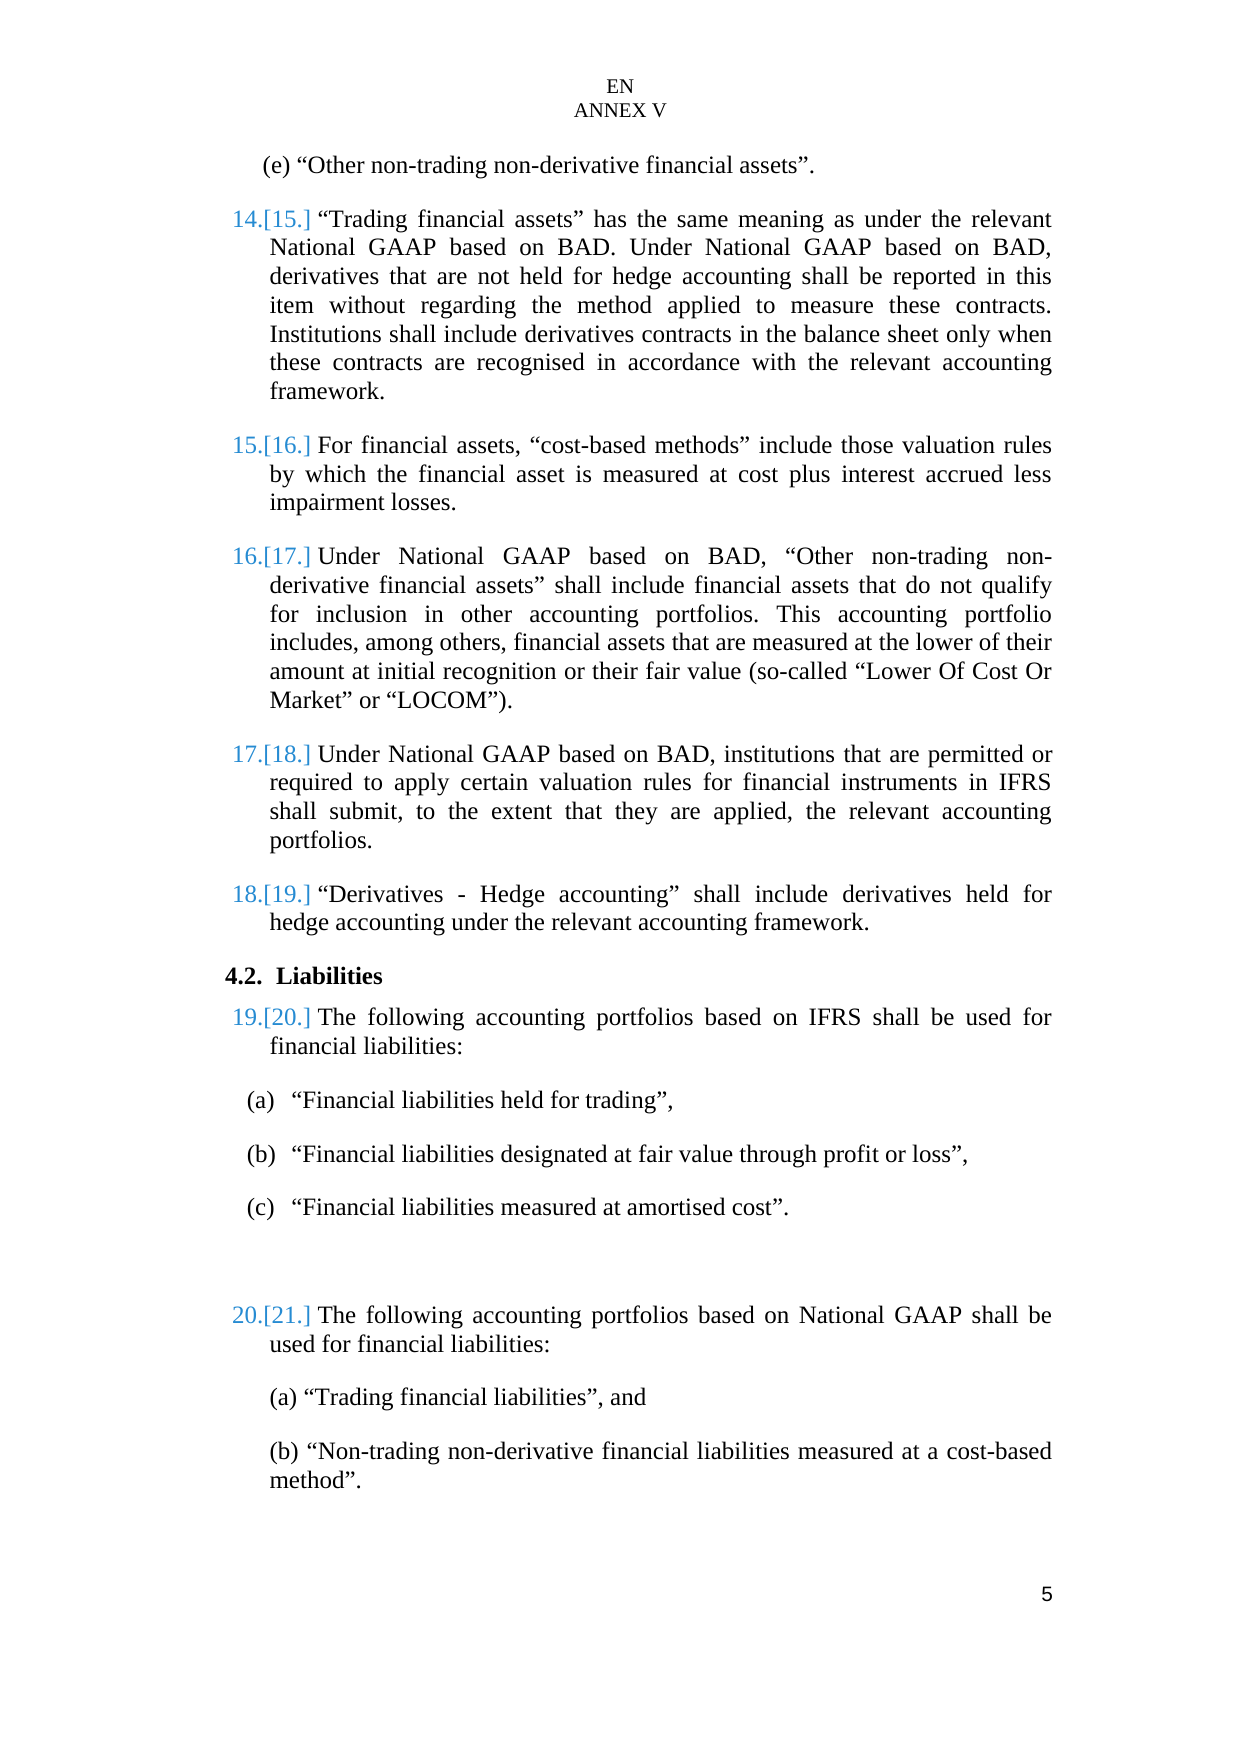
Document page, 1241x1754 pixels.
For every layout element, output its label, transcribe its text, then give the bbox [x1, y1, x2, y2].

subtitle Liabilities [225, 961, 1053, 990]
list “Financial liabilities measured at amortised cost”. [247, 1192, 1053, 1221]
list “Financial liabilities held for trading”, [247, 1085, 1053, 1114]
text “Trading financial assets” has the same meaning as under the relevant National GAAP based on BAD. Under National GAAP based on BAD, derivatives that are not held for hedge accounting shall be reported in this item without regarding the method applied to measure these contracts. Institutions shall include derivatives contracts in the balance sheet only when these contracts are recognised in accordance with the relevant accounting framework. [232, 204, 1053, 405]
text “Derivatives - Hedge accounting” shall include derivatives held for hedge accounting under the relevant accounting framework. [232, 879, 1053, 936]
list (b) “Non-trading non-derivative financial liabilities measured at a cost-based method”. [269, 1436, 1053, 1494]
text The following accounting portfolios based on IFRS shall be used for financial liabilities: [232, 1002, 1053, 1060]
text For financial assets, “cost-based methods” include those valuation rules by which the financial asset is measured at cost plus interest accrued less impairment losses. [232, 430, 1053, 516]
text The following accounting portfolios based on National GAAP shall be used for financial liabilities: [232, 1300, 1053, 1357]
list (a) “Trading financial liabilities”, and [269, 1382, 1053, 1411]
text Under National GAAP based on BAD, “Other non-trading non-derivative financial assets” shall include financial assets that do not qualify for inclusion in other accounting portfolios. This accounting portfolio includes, among others, financial assets that are measured at the lower of their amount at initial recognition or their fair value (so-called “Lower Of Cost Or Market” or “LOCOM”). [232, 541, 1053, 714]
text Under National GAAP based on BAD, institutions that are permitted or required to apply certain valuation rules for financial instruments in IFRS shall submit, to the extent that they are applied, the relevant accounting portfolios. [232, 739, 1053, 854]
list (e) “Other non-trading non-derivative financial assets”. [262, 150, 1053, 179]
list “Financial liabilities designated at fair value through profit or loss”, [247, 1139, 1053, 1167]
